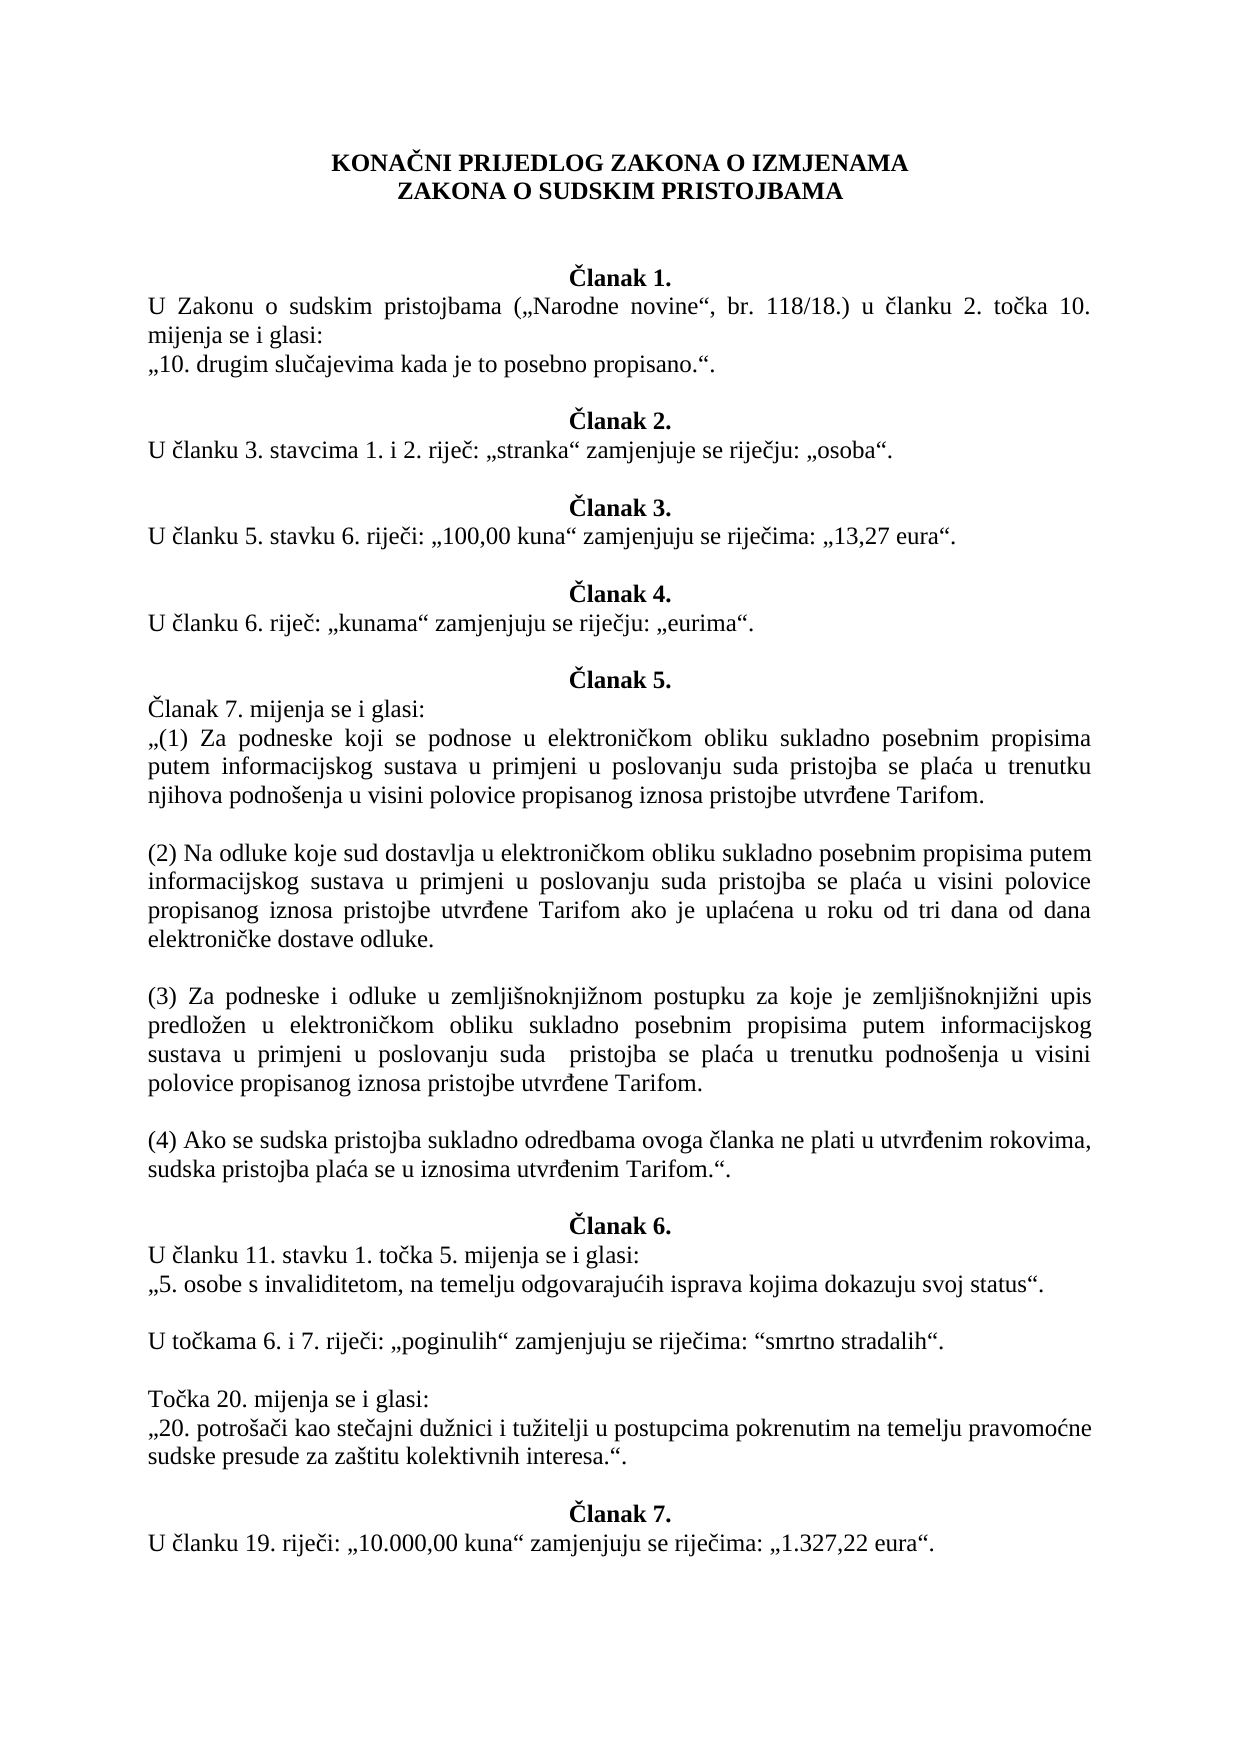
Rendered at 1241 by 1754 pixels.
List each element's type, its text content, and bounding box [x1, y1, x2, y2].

text U članku 11. stavku 1. točka 5. mijenja se i glasi: [148, 1240, 1093, 1269]
text KONAČNI PRIJEDLOG ZAKONA O IZMJENAMA [148, 148, 1093, 176]
text Članak 1. [148, 263, 1093, 291]
text Članak 7. [148, 1499, 1093, 1528]
text ZAKONA O SUDSKIM PRISTOJBAMA [148, 176, 1093, 205]
text U točkama 6. i 7. riječi: „poginulih“ zamjenjuju se riječima: “smrtno stradalih“. [148, 1326, 1093, 1355]
text U članku 5. stavku 6. riječi: „100,00 kuna“ zamjenjuju se riječima: „13,27 eura“. [148, 521, 1093, 550]
text Članak 4. [148, 579, 1093, 608]
text (2) Na odluke koje sud dostavlja u elektroničkom obliku sukladno posebnim propisima putem informacijskog sustava u primjeni u poslovanju suda pristojba se plaća u visini polovice propisanog iznosa pristojbe utvrđene Tarifom ako je uplaćena u roku od tri dana od dana elektroničke dostave odluke. [148, 838, 1093, 953]
text U članku 6. riječ: „kunama“ zamjenjuju se riječju: „eurima“. [148, 608, 1093, 636]
text „5. osobe s invaliditetom, na temelju odgovarajućih isprava kojima dokazuju svoj status“. [148, 1269, 1093, 1298]
text „(1) Za podneske koji se podnose u elektroničkom obliku sukladno posebnim propisima putem informacijskog sustava u primjeni u poslovanju suda pristojba se plaća u trenutku njihova podnošenja u visini polovice propisanog iznosa pristojbe utvrđene Tarifom. [148, 723, 1093, 809]
text Članak 3. [148, 493, 1093, 521]
text U članku 19. riječi: „10.000,00 kuna“ zamjenjuju se riječima: „1.327,22 eura“. [148, 1528, 1093, 1556]
text Članak 5. [148, 665, 1093, 694]
text (3) Za podneske i odluke u zemljišnoknjižnom postupku za koje je zemljišnoknjižni upis predložen u elektroničkom obliku sukladno posebnim propisima putem informacijskog sustava u primjeni u poslovanju suda pristojba se plaća u trenutku podnošenja u visini polovice propisanog iznosa pristojbe utvrđene Tarifom. [148, 981, 1093, 1096]
text U članku 3. stavcima 1. i 2. riječ: „stranka“ zamjenjuje se riječju: „osoba“. [148, 435, 1093, 464]
text Članak 7. mijenja se i glasi: [148, 694, 1093, 723]
text Točka 20. mijenja se i glasi: [148, 1384, 1093, 1413]
text (4) Ako se sudska pristojba sukladno odredbama ovoga članka ne plati u utvrđenim rokovima, sudska pristojba plaća se u iznosima utvrđenim Tarifom.“. [148, 1125, 1093, 1183]
text U Zakonu o sudskim pristojbama („Narodne novine“, br. 118/18.) u članku 2. točka 10. mijenja se i glasi: [148, 291, 1093, 349]
text Članak 2. [148, 406, 1093, 435]
text „20. potrošači kao stečajni dužnici i tužitelji u postupcima pokrenutim na temelju pravomoćne sudske presude za zaštitu kolektivnih interesa.“. [148, 1413, 1093, 1470]
text Članak 6. [148, 1211, 1093, 1240]
text „10. drugim slučajevima kada je to posebno propisano.“. [148, 349, 1093, 378]
